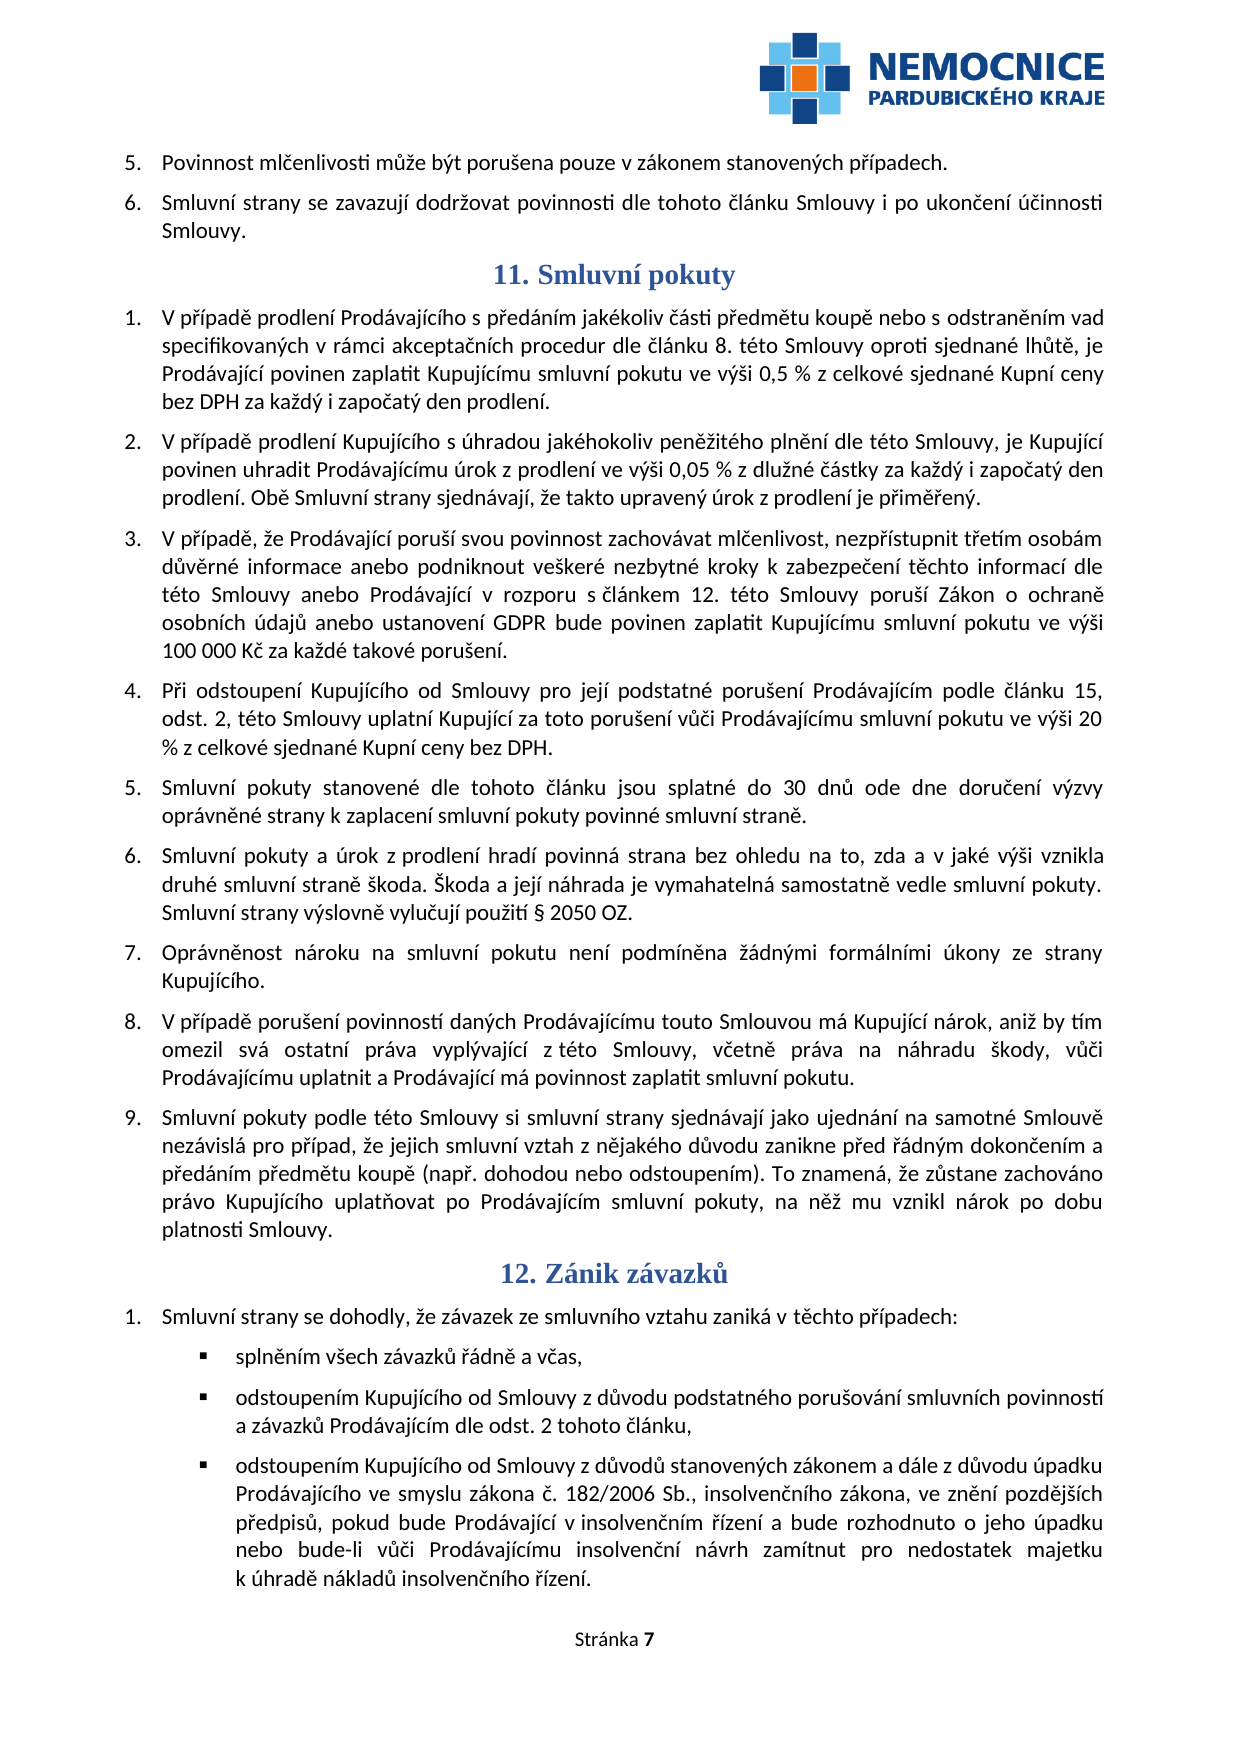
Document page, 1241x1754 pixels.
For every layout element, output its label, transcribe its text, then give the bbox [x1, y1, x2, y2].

list V případě, že Prodávající poruší svou povinnost zachovávat mlčenlivost, nezpřístupnit třetím osobám důvěrné informace anebo podniknout veškeré nezbytné kroky k zabezpečení těchto informací dle této Smlouvy anebo Prodávající v rozporu s článkem 12. této Smlouvy poruší Zákon o ochraně osobních údajů anebo ustanovení GDPR bude povinen zaplatit Kupujícímu smluvní pokutu ve výši 100 000 Kč za každé takové porušení. [124, 524, 1104, 664]
list splněním všech závazků řádně a včas, [198, 1342, 1104, 1371]
list Smluvní strany se zavazují dodržovat povinnosti dle tohoto článku Smlouvy i po ukončení účinnosti Smlouvy. [124, 188, 1104, 244]
list Smluvní pokuty podle této Smlouvy si smluvní strany sjednávají jako ujednání na samotné Smlouvě nezávislá pro případ, že jejich smluvní vztah z nějakého důvodu zanikne před řádným dokončením a předáním předmětu koupě (např. dohodou nebo odstoupením). To znamená, že zůstane zachováno právo Kupujícího uplatňovat po Prodávajícím smluvní pokuty, na něž mu vznikl nárok po dobu platnosti Smlouvy. [124, 1103, 1104, 1243]
list V případě prodlení Kupujícího s úhradou jakéhokoliv peněžitého plnění dle této Smlouvy, je Kupující povinen uhradit Prodávajícímu úrok z prodlení ve výši 0,05 % z dlužné částky za každý i započatý den prodlení. Obě Smluvní strany sjednávají, že takto upravený úrok z prodlení je přiměřený. [124, 427, 1104, 511]
picture [758, 32, 1105, 125]
list Smluvní strany se dohodly, že závazek ze smluvního vztahu zaniká v těchto případech: [124, 1302, 1104, 1330]
list Smluvní pokuty stanovené dle tohoto článku jsou splatné do 30 dnů ode dne doručení výzvy oprávněné strany k zaplacení smluvní pokuty povinné smluvní straně. [124, 773, 1104, 829]
list Při odstoupení Kupujícího od Smlouvy pro její podstatné porušení Prodávajícím podle článku 15, odst. 2, této Smlouvy uplatní Kupující za toto porušení vůči Prodávajícímu smluvní pokutu ve výši 20 % z celkové sjednané Kupní ceny bez DPH. [124, 677, 1104, 761]
list Smluvní pokuty a úrok z prodlení hradí povinná strana bez ohledu na to, zda a v jaké výši vznikla druhé smluvní straně škoda. Škoda a její náhrada je vymahatelná samostatně vedle smluvní pokuty. Smluvní strany výslovně vylučují použití § 2050 OZ. [124, 842, 1104, 926]
subtitle Smluvní pokuty [124, 257, 1104, 290]
list Oprávněnost nároku na smluvní pokutu není podmíněna žádnými formálními úkony ze strany Kupujícího. [124, 938, 1104, 994]
list V případě prodlení Prodávajícího s předáním jakékoliv části předmětu koupě nebo s odstraněním vad specifikovaných v rámci akceptačních procedur dle článku 8. této Smlouvy oproti sjednané lhůtě, je Prodávající povinen zaplatit Kupujícímu smluvní pokutu ve výši 0,5 % z celkové sjednané Kupní ceny bez DPH za každý i započatý den prodlení. [124, 303, 1104, 415]
subtitle Zánik závazků [124, 1256, 1104, 1289]
list odstoupením Kupujícího od Smlouvy z důvodu podstatného porušování smluvních povinností a závazků Prodávajícím dle odst. 2 tohoto článku, [198, 1383, 1104, 1439]
list odstoupením Kupujícího od Smlouvy z důvodů stanovených zákonem a dále z důvodu úpadku Prodávajícího ve smyslu zákona č. 182/2006 Sb., insolvenčního zákona, ve znění pozdějších předpisů, pokud bude Prodávající v insolvenčním řízení a bude rozhodnuto o jeho úpadku nebo bude-li vůči Prodávajícímu insolvenční návrh zamítnut pro nedostatek majetku k úhradě nákladů insolvenčního řízení. [198, 1452, 1104, 1592]
list V případě porušení povinností daných Prodávajícímu touto Smlouvou má Kupující nárok, aniž by tím omezil svá ostatní práva vyplývající z této Smlouvy, včetně práva na náhradu škody, vůči Prodávajícímu uplatnit a Prodávající má povinnost zaplatit smluvní pokutu. [124, 1007, 1104, 1091]
list Povinnost mlčenlivosti může být porušena pouze v zákonem stanovených případech. [124, 148, 1104, 176]
